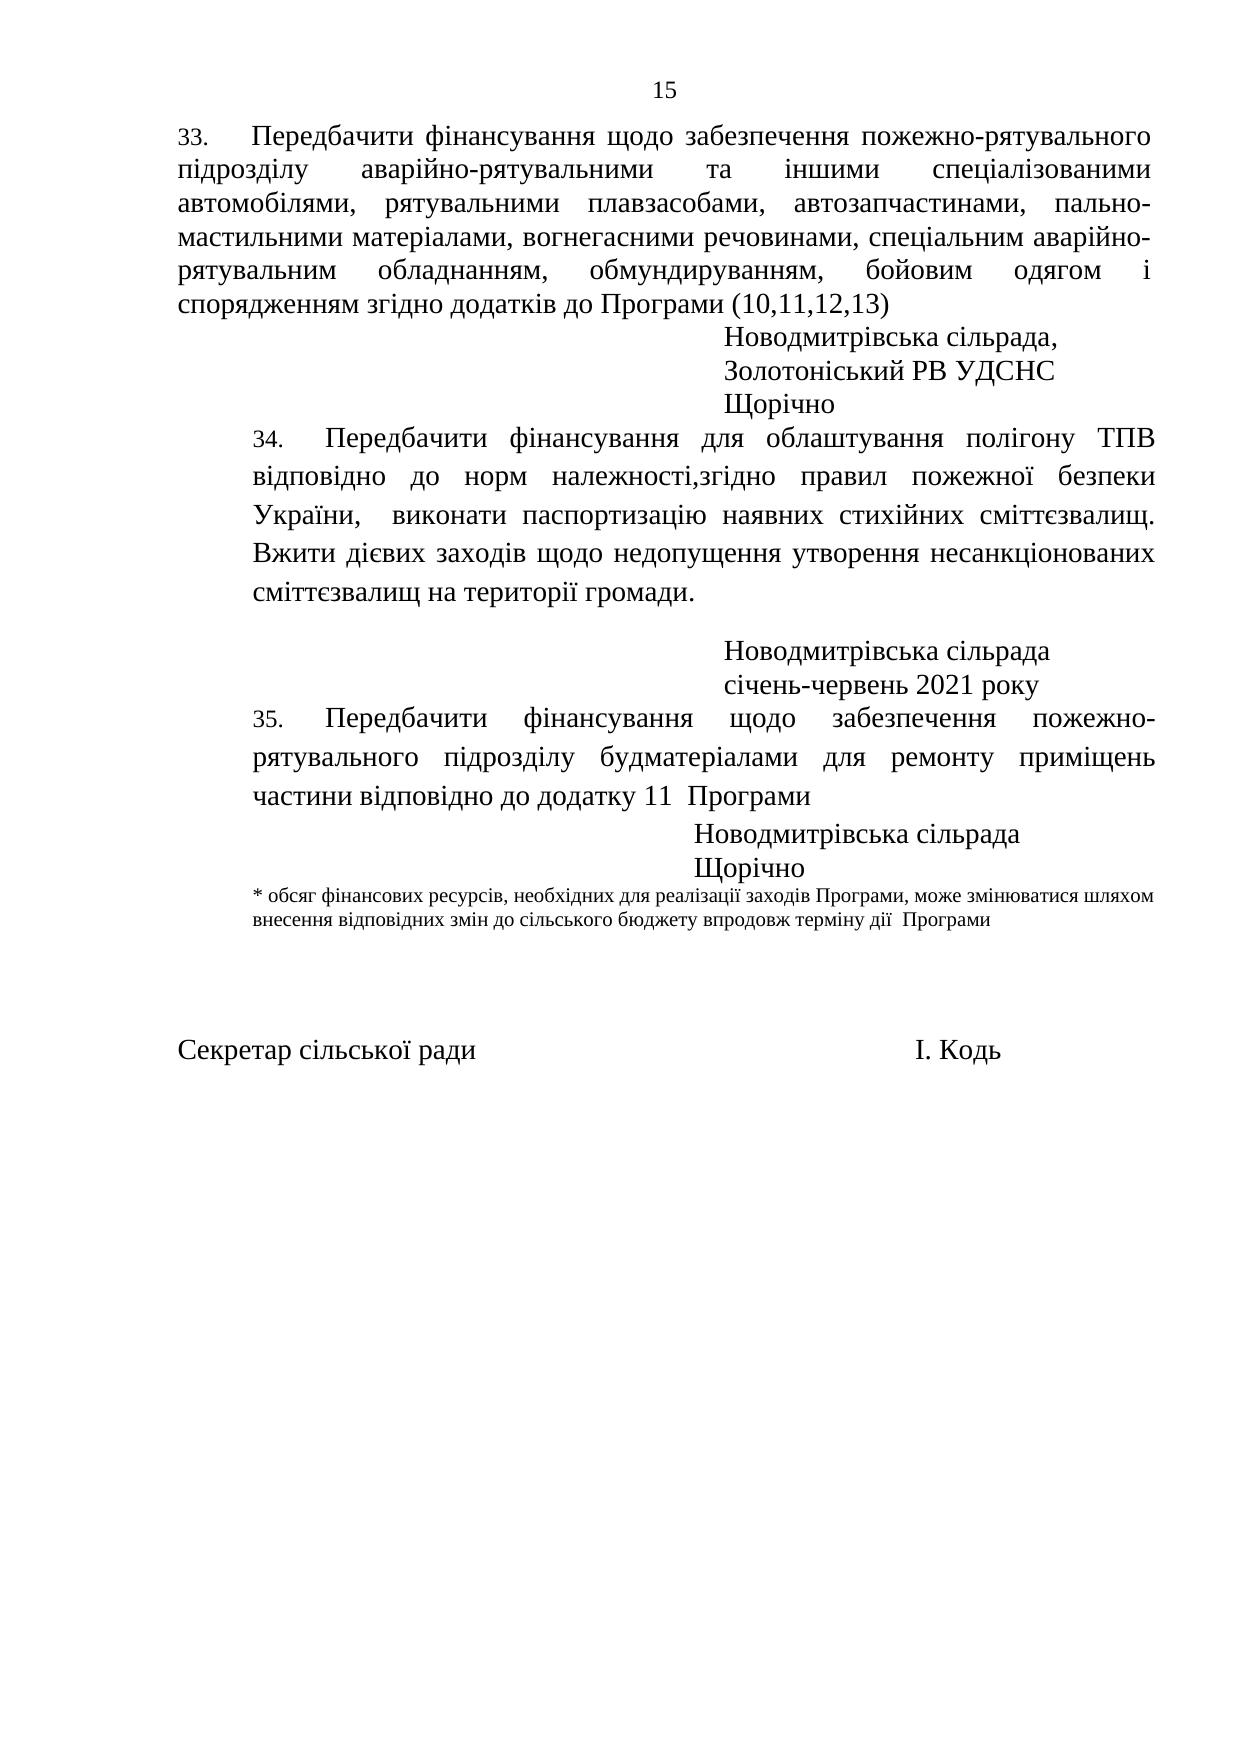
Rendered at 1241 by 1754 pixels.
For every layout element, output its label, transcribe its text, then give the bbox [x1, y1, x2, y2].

list Передбачити фінансування щодо забезпечення пожежно-рятувального підрозділу аварійно-рятувальними та іншими спеціалізованими автомобілями, рятувальними плавзасобами, автозапчастинами, пально-мастильними матеріалами, вогнегасними речовинами, спеціальним аварійно-рятувальним обладнанням, обмундируванням, бойовим одягом і спорядженням згідно додатків до Програми (10,11,12,13) [177, 118, 1152, 319]
list Щорічно [620, 850, 1156, 883]
text Щорічно [723, 386, 1152, 420]
text * обсяг фінансових ресурсів, необхідних для реалізації заходів Програми, може змінюватися шляхом внесення відповідних змін до сільського бюджету впродовж терміну дії Програми [252, 883, 1156, 931]
text Новодмитрівська сільрада, [723, 319, 1152, 353]
text Золотоніський РВ УДСНС [723, 353, 1152, 386]
list Передбачити фінансування щодо забезпечення пожежно-рятувального підрозділу будматеріалами для ремонту приміщень частини відповідно до додатку 11 Програми [252, 701, 1156, 811]
text січень-червень 2021 року [177, 667, 1152, 701]
list Передбачити фінансування для облаштування полігону ТПВ відповідно до норм належності,згідно правил пожежної безпеки України, виконати паспортизацію наявних стихійних сміттєзвалищ. Вжити дієвих заходів щодо недопущення утворення несанкціонованих сміттєзвалищ на території громади. [252, 420, 1156, 608]
text Новодмитрівська сільрада [177, 633, 1152, 667]
list Новодмитрівська сільрада [693, 816, 1156, 850]
text Секретар сільської ради І. Кодь [177, 1032, 1152, 1066]
